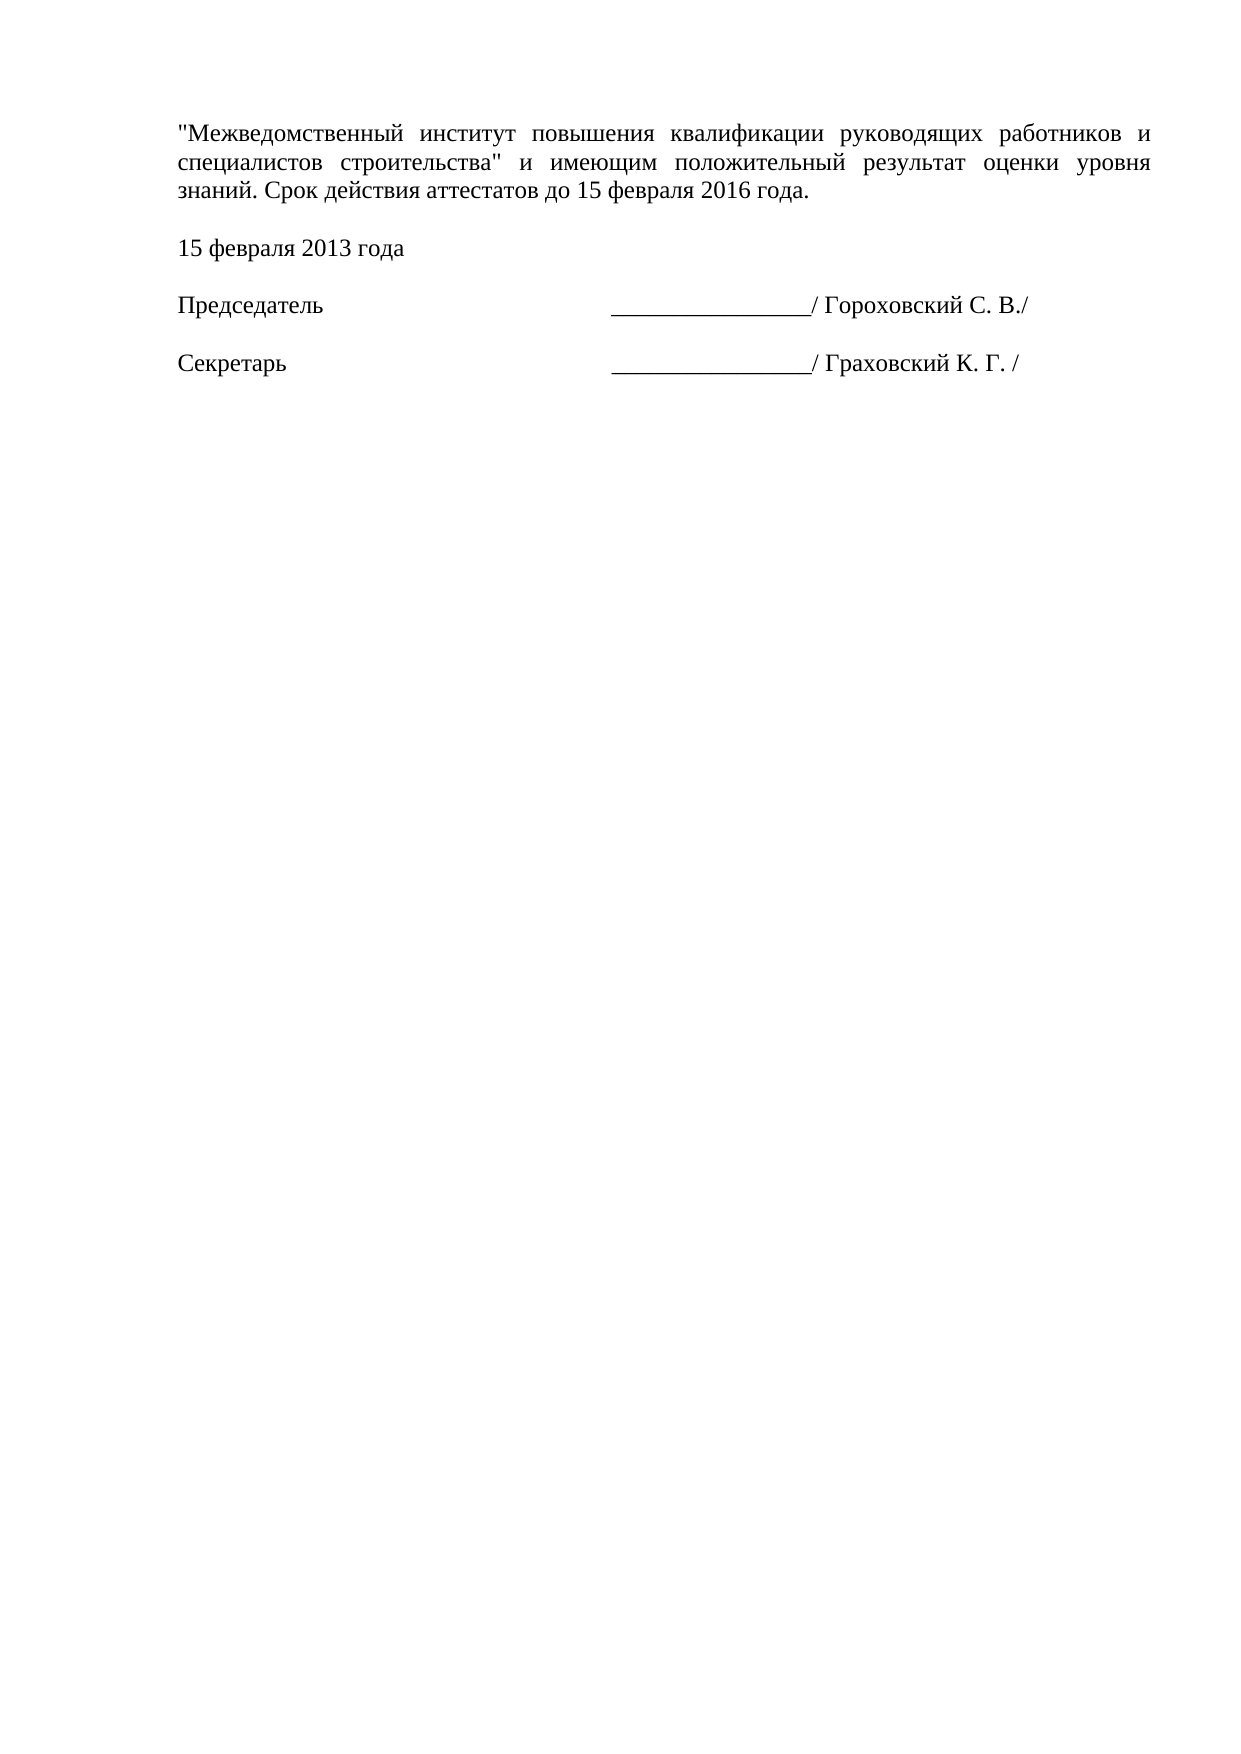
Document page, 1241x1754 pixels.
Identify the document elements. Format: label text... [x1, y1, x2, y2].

text Председатель ________________/ Гороховский С. В. / [177, 291, 1152, 319]
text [177, 118, 1152, 204]
text 15 февраля 2013 года [177, 233, 1152, 262]
text Секретарь ________________/ Граховский К. Г. / [177, 348, 1152, 377]
